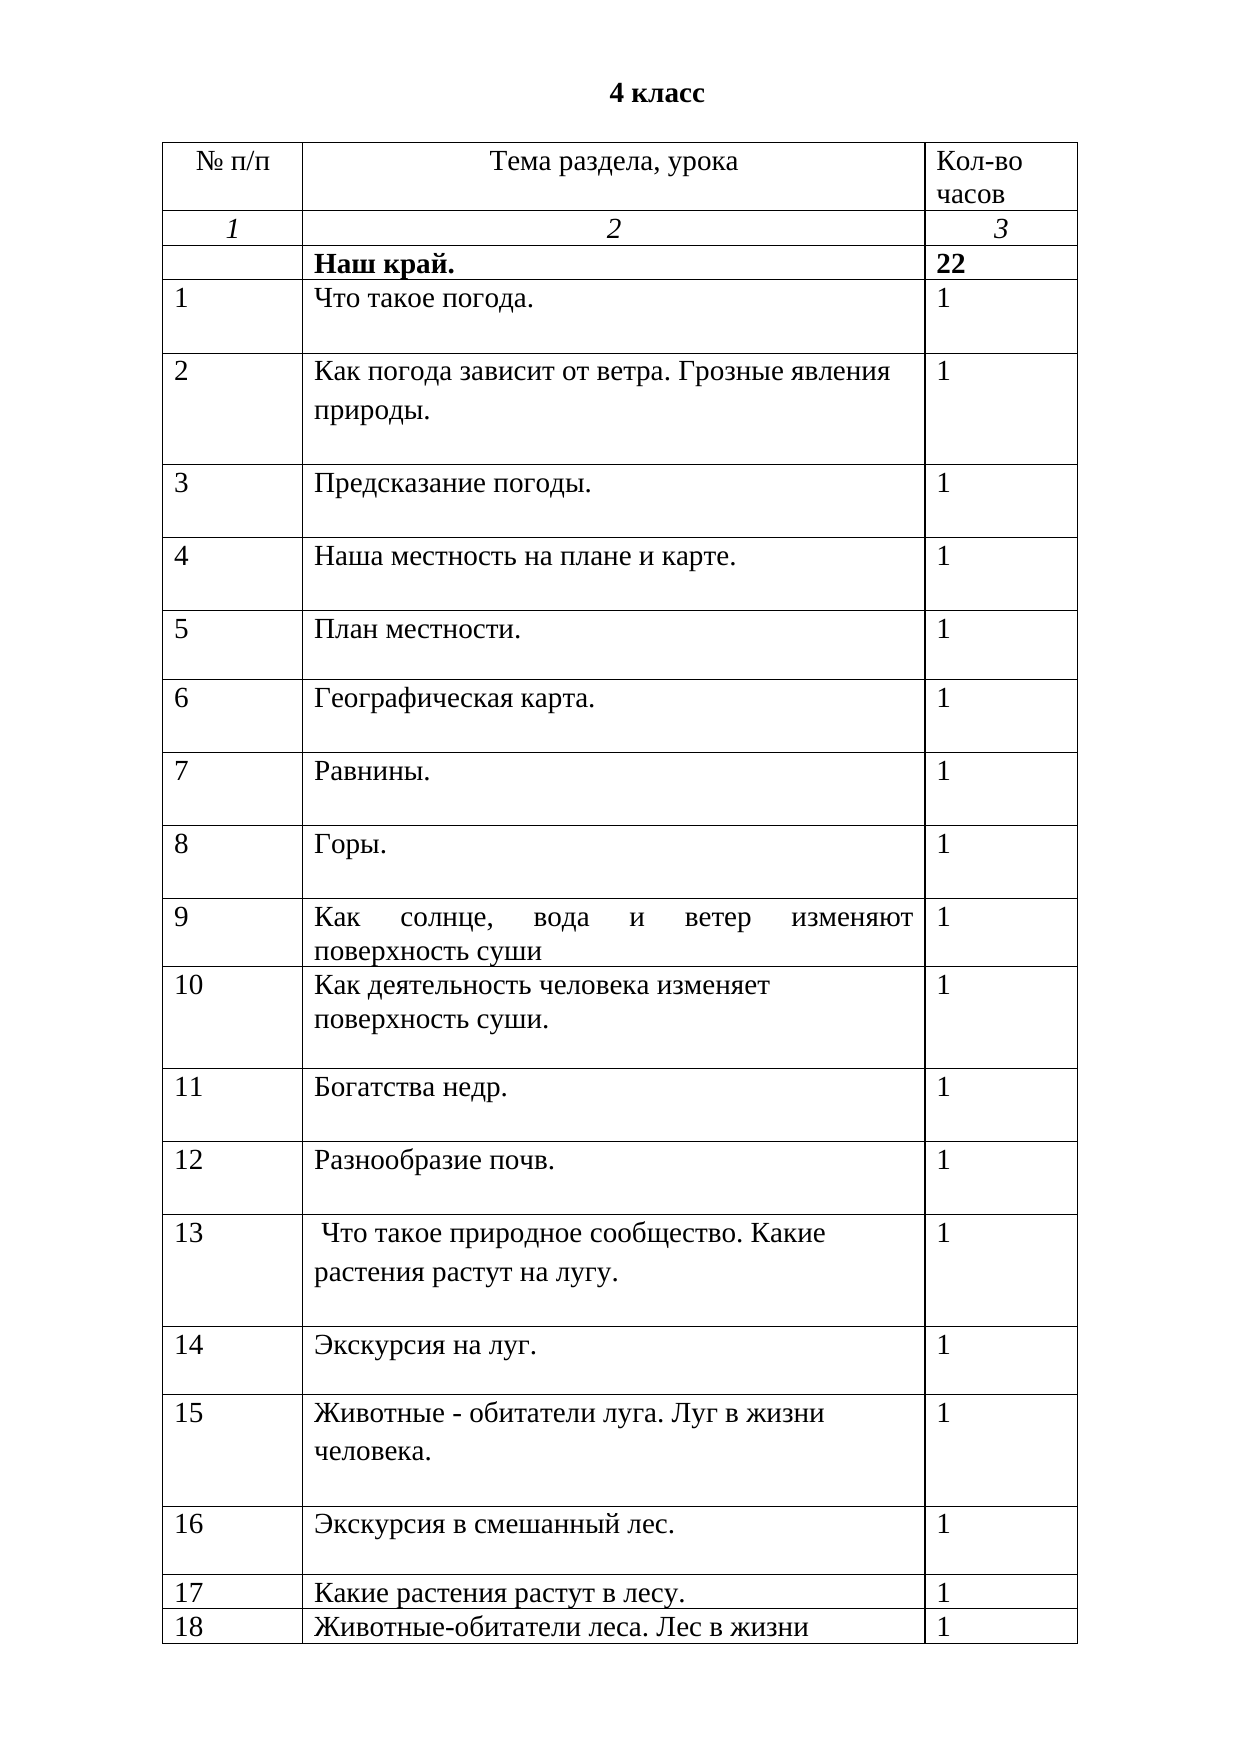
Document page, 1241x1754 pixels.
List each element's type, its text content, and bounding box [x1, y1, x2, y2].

table_cell 11 [163, 1069, 302, 1141]
table_cell Равнины. [303, 753, 924, 825]
table_cell 1 [926, 465, 1077, 537]
table_cell Горы. [303, 826, 924, 898]
table_cell 2 [163, 354, 302, 464]
table_cell Что такое природное сообщество. Какие растения растут на лугу. [303, 1215, 924, 1326]
table_cell 3 [163, 465, 302, 537]
table_cell 4 [163, 538, 302, 610]
table_cell 22 [926, 246, 1077, 279]
table_cell 1 [163, 211, 302, 245]
text 4 класс [75, 75, 1165, 108]
table_cell 1 [926, 611, 1077, 679]
table_cell 10 [163, 967, 302, 1068]
table_cell Как погода зависит от ветра. Грозные явления природы. [303, 354, 924, 464]
table_cell 1 [926, 1069, 1077, 1141]
table_header Кол-во часов [926, 143, 1077, 210]
table_cell 7 [163, 753, 302, 825]
table_cell 1 [926, 1395, 1077, 1506]
table_cell 1 [926, 967, 1077, 1068]
table_cell План местности. [303, 611, 924, 679]
table_cell Разнообразие почв. [303, 1142, 924, 1214]
table_cell [163, 246, 302, 279]
table_cell Наш край. [303, 246, 924, 279]
table_cell Животные - обитатели луга. Луг в жизни человека. [303, 1395, 924, 1506]
table_cell Как деятельность человека изменяет поверхность суши. [303, 967, 924, 1068]
table_cell Что такое погода. [303, 280, 924, 352]
table_cell 1 [926, 1142, 1077, 1214]
table_cell 16 [163, 1507, 302, 1574]
table_cell 17 [163, 1575, 302, 1608]
table_cell Богатства недр. [303, 1069, 924, 1141]
table_cell 1 [926, 680, 1077, 752]
table_cell 5 [163, 611, 302, 679]
table_cell Какие растения растут в лесу. [303, 1575, 924, 1608]
table_cell Наша местность на плане и карте. [303, 538, 924, 610]
table_cell 1 [926, 538, 1077, 610]
table_cell 18 [163, 1609, 302, 1643]
table_cell 1 [926, 354, 1077, 464]
table_cell 1 [926, 1215, 1077, 1326]
table_cell 15 [163, 1395, 302, 1506]
table_cell Как солнце, вода и ветер изменяют поверхность суши [303, 899, 924, 966]
table_cell Экскурсия на луг. [303, 1327, 924, 1394]
table_cell 3 [926, 211, 1077, 245]
table_cell 1 [926, 280, 1077, 352]
table_cell Предсказание погоды. [303, 465, 924, 537]
table_cell Экскурсия в смешанный лес. [303, 1507, 924, 1574]
table_cell 6 [163, 680, 302, 752]
table_header № п/п [163, 143, 302, 210]
table_cell 1 [926, 753, 1077, 825]
table_cell 13 [163, 1215, 302, 1326]
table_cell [303, 1609, 924, 1643]
table_cell 1 [926, 1327, 1077, 1394]
table_cell 1 [163, 280, 302, 352]
table_cell 14 [163, 1327, 302, 1394]
table_cell 2 [303, 211, 924, 245]
table_cell 1 [926, 1575, 1077, 1608]
table_cell 12 [163, 1142, 302, 1214]
table_cell Географическая карта. [303, 680, 924, 752]
table_cell 1 [926, 1507, 1077, 1574]
table_cell 1 [926, 899, 1077, 966]
table_header Тема раздела, урока [303, 143, 924, 210]
table_cell 9 [163, 899, 302, 966]
table_cell 1 [926, 826, 1077, 898]
table_cell 1 [926, 1609, 1077, 1643]
table_cell 8 [163, 826, 302, 898]
